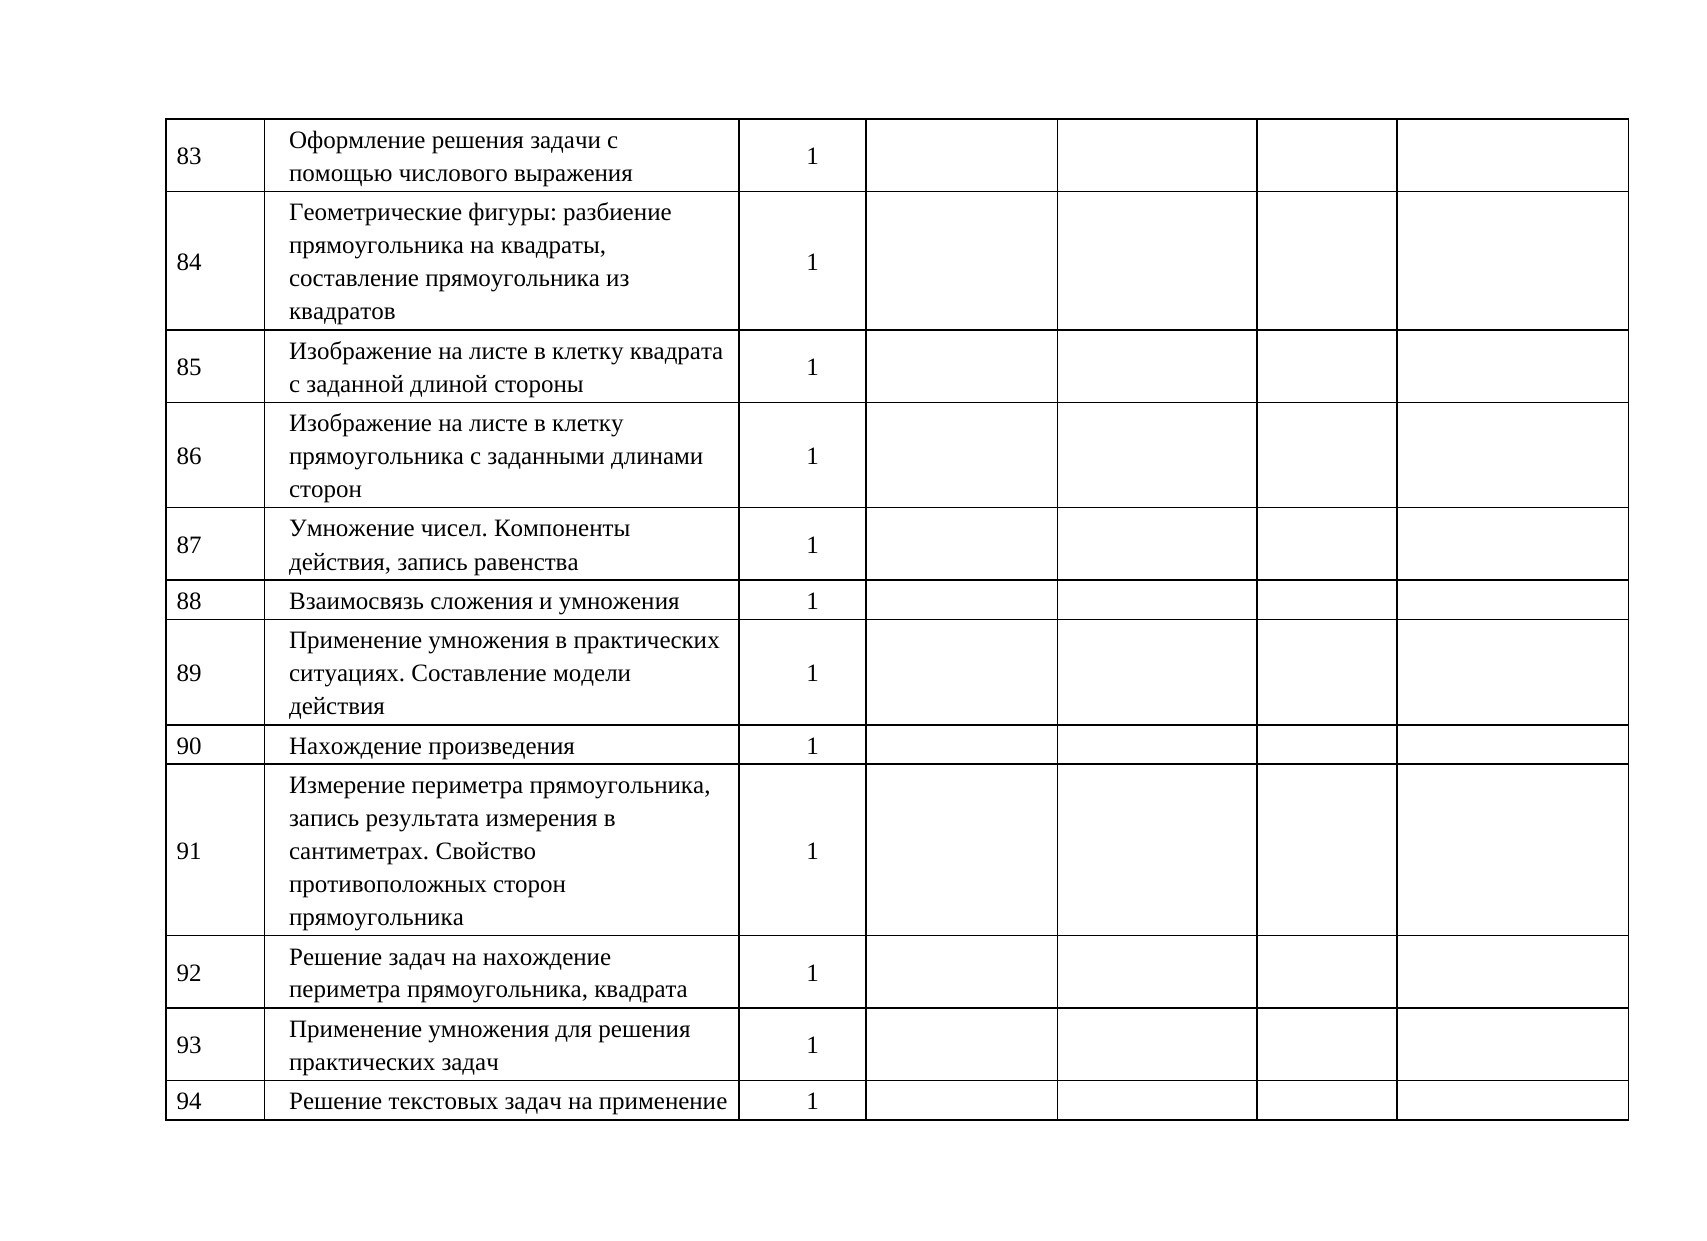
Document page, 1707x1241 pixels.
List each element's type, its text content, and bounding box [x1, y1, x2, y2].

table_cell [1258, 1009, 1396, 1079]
table_cell [867, 508, 1057, 579]
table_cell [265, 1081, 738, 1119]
table_cell Геометрические фигуры: разбиение прямоугольника на квадраты, составление прямоугольника из квадратов [265, 192, 738, 329]
table_cell 87 [167, 508, 264, 579]
table_cell 84 [167, 192, 264, 329]
table_cell 1 [740, 403, 865, 507]
table_cell 86 [167, 403, 264, 507]
table_cell Изображение на листе в клетку прямоугольника с заданными длинами сторон [265, 403, 738, 507]
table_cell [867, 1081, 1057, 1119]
table_cell [1058, 581, 1256, 618]
table_cell [1398, 403, 1628, 507]
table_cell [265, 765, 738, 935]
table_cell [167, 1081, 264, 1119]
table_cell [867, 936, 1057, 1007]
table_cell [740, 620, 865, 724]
table_cell Взаимосвязь сложения и умножения [265, 581, 738, 618]
table_cell [1398, 508, 1628, 579]
table_cell [1058, 403, 1256, 507]
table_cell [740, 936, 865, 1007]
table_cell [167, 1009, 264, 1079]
table_cell [1258, 331, 1396, 401]
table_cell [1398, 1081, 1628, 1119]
table_cell [1398, 192, 1628, 329]
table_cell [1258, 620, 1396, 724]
table_cell 1 [740, 508, 865, 579]
table_cell [867, 331, 1057, 401]
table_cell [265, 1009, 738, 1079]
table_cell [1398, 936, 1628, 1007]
table_cell [1398, 331, 1628, 401]
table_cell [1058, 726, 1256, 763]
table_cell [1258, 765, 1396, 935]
table_cell 1 [740, 581, 865, 618]
table_cell [867, 403, 1057, 507]
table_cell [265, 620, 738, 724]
table_cell [867, 120, 1057, 191]
table_cell Изображение на листе в клетку квадрата с заданной длиной стороны [265, 331, 738, 401]
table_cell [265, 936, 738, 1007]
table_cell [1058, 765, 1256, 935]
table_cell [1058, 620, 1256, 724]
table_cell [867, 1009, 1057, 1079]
table_cell 85 [167, 331, 264, 401]
table_cell [1058, 120, 1256, 191]
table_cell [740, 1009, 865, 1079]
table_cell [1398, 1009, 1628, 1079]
table_cell [867, 192, 1057, 329]
table_cell 1 [740, 331, 865, 401]
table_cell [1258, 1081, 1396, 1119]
table_cell [867, 581, 1057, 618]
table_cell [1058, 508, 1256, 579]
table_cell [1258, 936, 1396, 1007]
table_cell [1258, 120, 1396, 191]
table_cell [1058, 331, 1256, 401]
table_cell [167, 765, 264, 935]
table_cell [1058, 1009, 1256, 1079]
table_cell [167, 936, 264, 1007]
table_cell [1258, 581, 1396, 618]
table_cell Оформление решения задачи с помощью числового выражения [265, 120, 738, 191]
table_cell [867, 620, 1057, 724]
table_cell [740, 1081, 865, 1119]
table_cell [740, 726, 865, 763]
table_cell 83 [167, 120, 264, 191]
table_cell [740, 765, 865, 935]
table_cell 1 [740, 120, 865, 191]
table_cell 88 [167, 581, 264, 618]
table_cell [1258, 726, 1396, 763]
table_cell [1258, 508, 1396, 579]
table_cell 89 [167, 620, 264, 724]
table_cell [1398, 120, 1628, 191]
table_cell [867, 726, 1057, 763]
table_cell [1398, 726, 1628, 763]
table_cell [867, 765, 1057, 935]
table_cell [1258, 403, 1396, 507]
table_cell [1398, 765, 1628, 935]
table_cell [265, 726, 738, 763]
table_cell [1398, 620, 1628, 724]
table_cell Умножение чисел. Компоненты действия, запись равенства [265, 508, 738, 579]
table_cell [1058, 192, 1256, 329]
table_cell 1 [740, 192, 865, 329]
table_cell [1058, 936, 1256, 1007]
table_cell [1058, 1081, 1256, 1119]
table_cell [1258, 192, 1396, 329]
table_cell [1398, 581, 1628, 618]
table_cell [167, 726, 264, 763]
